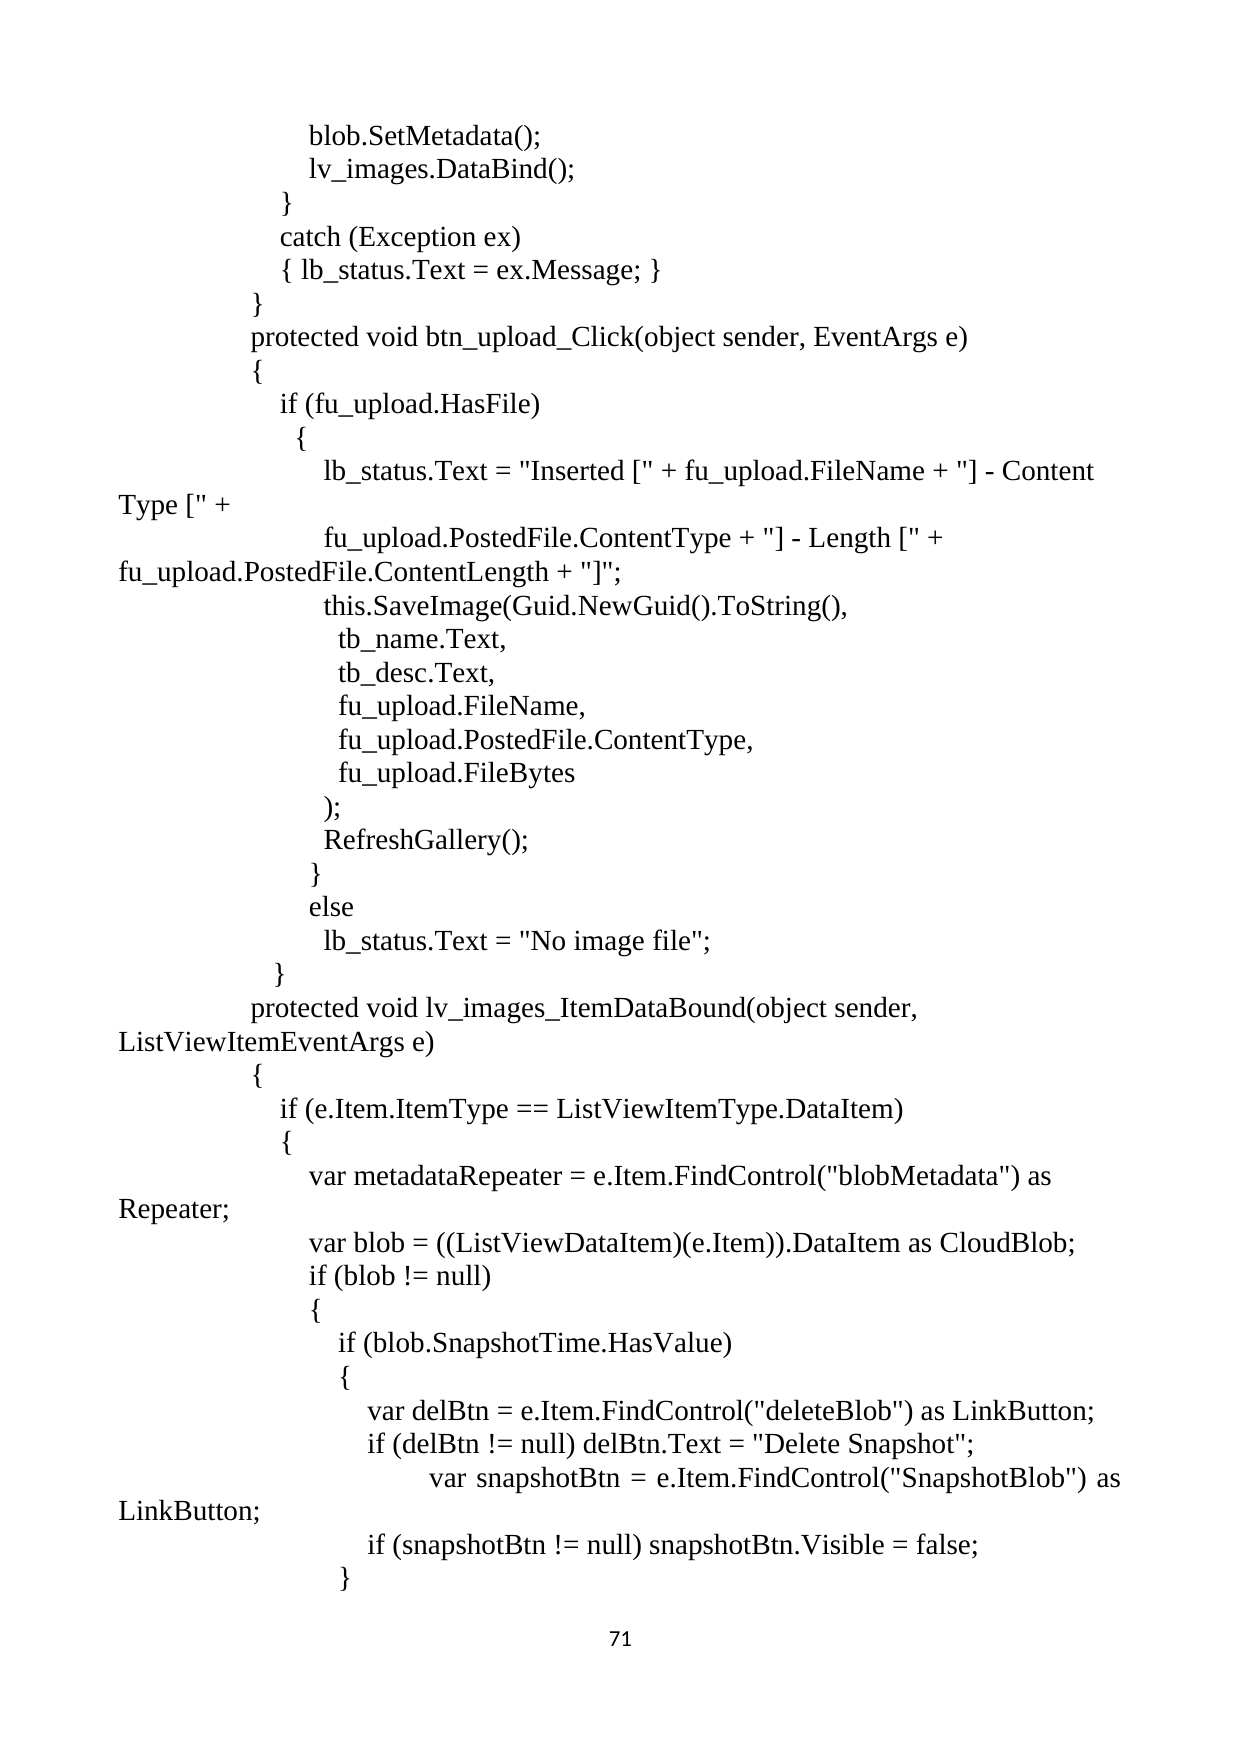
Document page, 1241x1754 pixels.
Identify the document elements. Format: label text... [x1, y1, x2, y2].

text lv_images.DataBind(); [118, 152, 1122, 185]
text var delBtn = e.Item.FindControl("deleteBlob") as LinkButton; [118, 1393, 1122, 1426]
text fu_upload.FileName, [118, 688, 1122, 722]
text catch (Exception ex) [118, 219, 1122, 252]
text fu_upload.PostedFile.ContentType + "] - Length [" + fu_upload.PostedFile.ContentLength + "]"; [118, 521, 1122, 588]
text tb_name.Text, [118, 621, 1122, 655]
text { lb_status.Text = ex.Message; } [118, 252, 1122, 286]
text else [118, 889, 1122, 923]
text if (e.Item.ItemType == ListViewItemType.DataItem) [118, 1091, 1122, 1124]
text protected void btn_upload_Click(object sender, EventArgs e) [118, 319, 1122, 353]
text if (blob.SnapshotTime.HasValue) [118, 1326, 1122, 1359]
text this.SaveImage(Guid.NewGuid().ToString(), [118, 588, 1122, 621]
text if (delBtn != null) delBtn.Text = "Delete Snapshot"; [118, 1426, 1122, 1460]
text tb_desc.Text, [118, 655, 1122, 688]
text if (snapshotBtn != null) snapshotBtn.Visible = false; [118, 1527, 1122, 1560]
text var snapshotBtn = e.Item.FindControl("SnapshotBlob") as LinkButton; [118, 1460, 1122, 1527]
text if (fu_upload.HasFile) [118, 386, 1122, 420]
text fu_upload.FileBytes [118, 755, 1122, 789]
text fu_upload.PostedFile.ContentType, [118, 722, 1122, 755]
text } [118, 286, 1122, 319]
text { [118, 420, 1122, 453]
text } [118, 185, 1122, 219]
text protected void lv_images_ItemDataBound(object sender, ListViewItemEventArgs e) [118, 990, 1122, 1057]
text var metadataRepeater = e.Item.FindControl("blobMetadata") as Repeater; [118, 1158, 1122, 1225]
text ); [118, 789, 1122, 822]
text RefreshGallery(); [118, 822, 1122, 856]
text } [118, 856, 1122, 889]
text { [118, 1359, 1122, 1393]
text { [118, 1057, 1122, 1091]
text var blob = ((ListViewDataItem)(e.Item)).DataItem as CloudBlob; [118, 1225, 1122, 1258]
text blob.SetMetadata(); [118, 118, 1122, 152]
text lb_status.Text = "Inserted [" + fu_upload.FileName + "] - Content Type [" + [118, 453, 1122, 521]
text } [118, 957, 1122, 990]
text if (blob != null) [118, 1258, 1122, 1292]
text lb_status.Text = "No image file"; [118, 923, 1122, 957]
text } [118, 1560, 1122, 1594]
text { [118, 1124, 1122, 1158]
text { [118, 1292, 1122, 1326]
text { [118, 353, 1122, 386]
